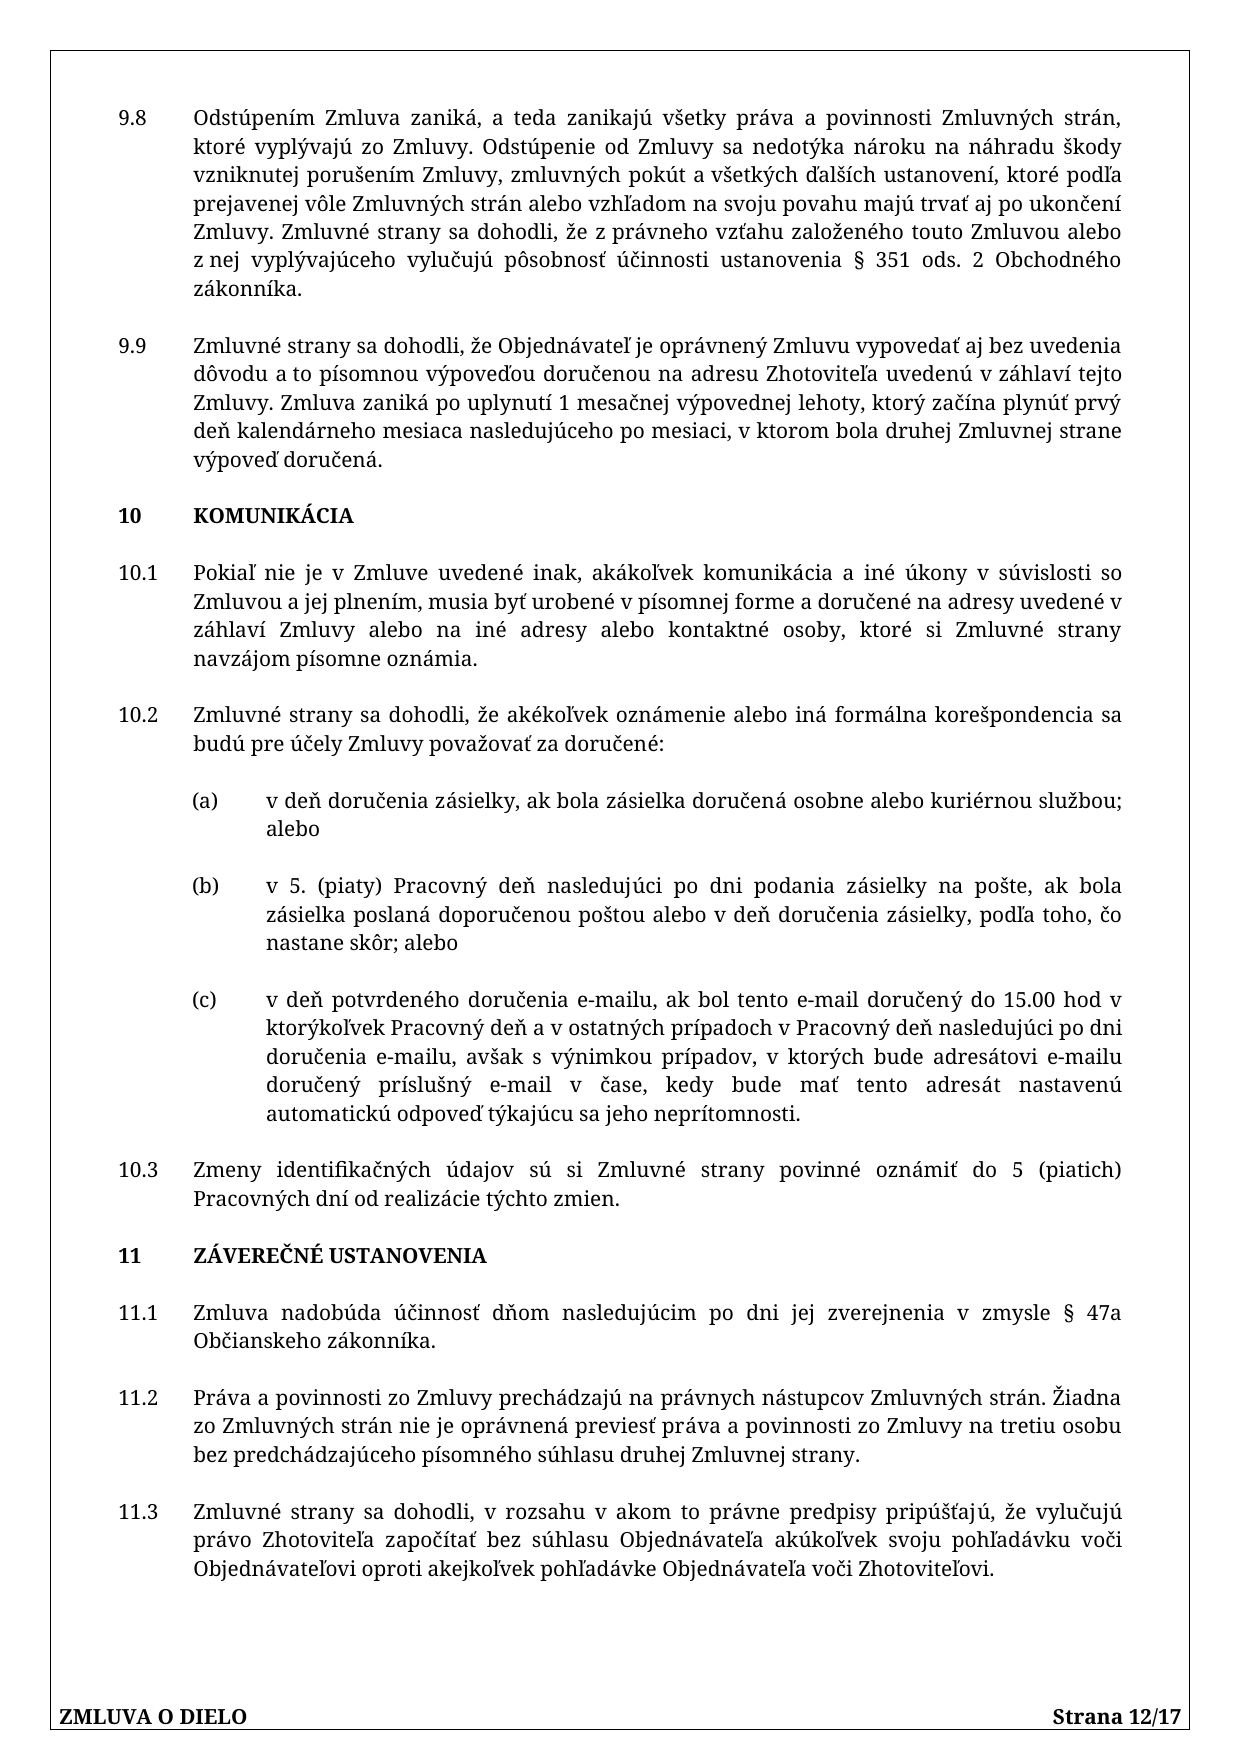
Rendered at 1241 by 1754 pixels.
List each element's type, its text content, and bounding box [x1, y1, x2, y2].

list v 5. (piaty) Pracovný deň nasledujúci po dni podania zásielky na pošte, ak bola zásielka poslaná doporučenou poštou alebo v deň doručenia zásielky, podľa toho, čo nastane skôr; alebo [192, 871, 1122, 957]
list Zmluvné strany sa dohodli, že Objednávateľ je oprávnený Zmluvu vypovedať aj bez uvedenia dôvodu a to písomnou výpoveďou doručenou na adresu Zhotoviteľa uvedenú v záhlaví tejto Zmluvy. Zmluva zaniká po uplynutí 1 mesačnej výpovednej lehoty, ktorý začína plynúť prvý deň kalendárneho mesiaca nasledujúceho po mesiaci, v ktorom bola druhej Zmluvnej strane výpoveď doručená. [118, 331, 1122, 473]
list Zmluvné strany sa dohodli, v rozsahu v akom to právne predpisy pripúšťajú, že vylučujú právo Zhotoviteľa započítať bez súhlasu Objednávateľa akúkoľvek svoju pohľadávku voči Objednávateľovi oproti akejkoľvek pohľadávke Objednávateľa voči Zhotoviteľovi. [118, 1497, 1122, 1582]
list v deň potvrdeného doručenia e-mailu, ak bol tento e-mail doručený do 15.00 hod v ktorýkoľvek Pracovný deň a v ostatných prípadoch v Pracovný deň nasledujúci po dni doručenia e-mailu, avšak s výnimkou prípadov, v ktorých bude adresátovi e-mailu doručený príslušný e-mail v čase, kedy bude mať tento adresát nastavenú automatickú odpoveď týkajúcu sa jeho neprítomnosti. [192, 985, 1122, 1127]
list ZÁVEREČNÉ USTANOVENIA [118, 1241, 1122, 1269]
list Zmluvné strany sa dohodli, že akékoľvek oznámenie alebo iná formálna korešpondencia sa budú pre účely Zmluvy považovať za doručené: [118, 701, 1122, 757]
list Zmluva nadobúda účinnosť dňom nasledujúcim po dni jej zverejnenia v zmysle § 47a Občianskeho zákonníka. [118, 1298, 1122, 1355]
list Práva a povinnosti zo Zmluvy prechádzajú na právnych nástupcov Zmluvných strán. Žiadna zo Zmluvných strán nie je oprávnená previesť práva a povinnosti zo Zmluvy na tretiu osobu bez predchádzajúceho písomného súhlasu druhej Zmluvnej strany. [118, 1383, 1122, 1468]
list KOMUNIKÁCIA [118, 502, 1122, 530]
list v deň doručenia zásielky, ak bola zásielka doručená osobne alebo kuriérnou službou; alebo [192, 786, 1122, 843]
list Pokiaľ nie je v Zmluve uvedené inak, akákoľvek komunikácia a iné úkony v súvislosti so Zmluvou a jej plnením, musia byť urobené v písomnej forme a doručené na adresy uvedené v záhlaví Zmluvy alebo na iné adresy alebo kontaktné osoby, ktoré si Zmluvné strany navzájom písomne oznámia. [118, 558, 1122, 672]
list Zmeny identifikačných údajov sú si Zmluvné strany povinné oznámiť do 5 (piatich) Pracovných dní od realizácie týchto zmien. [118, 1156, 1122, 1212]
list Odstúpením Zmluva zaniká, a teda zanikajú všetky práva a povinnosti Zmluvných strán, ktoré vyplývajú zo Zmluvy. Odstúpenie od Zmluvy sa nedotýka nároku na náhradu škody vzniknutej porušením Zmluvy, zmluvných pokút a všetkých ďalších ustanovení, ktoré podľa prejavenej vôle Zmluvných strán alebo vzhľadom na svoju povahu majú trvať aj po ukončení Zmluvy. Zmluvné strany sa dohodli, že z právneho vzťahu založeného touto Zmluvou alebo z nej vyplývajúceho vylučujú pôsobnosť účinnosti ustanovenia § 351 ods. 2 Obchodného zákonníka. [118, 103, 1122, 302]
